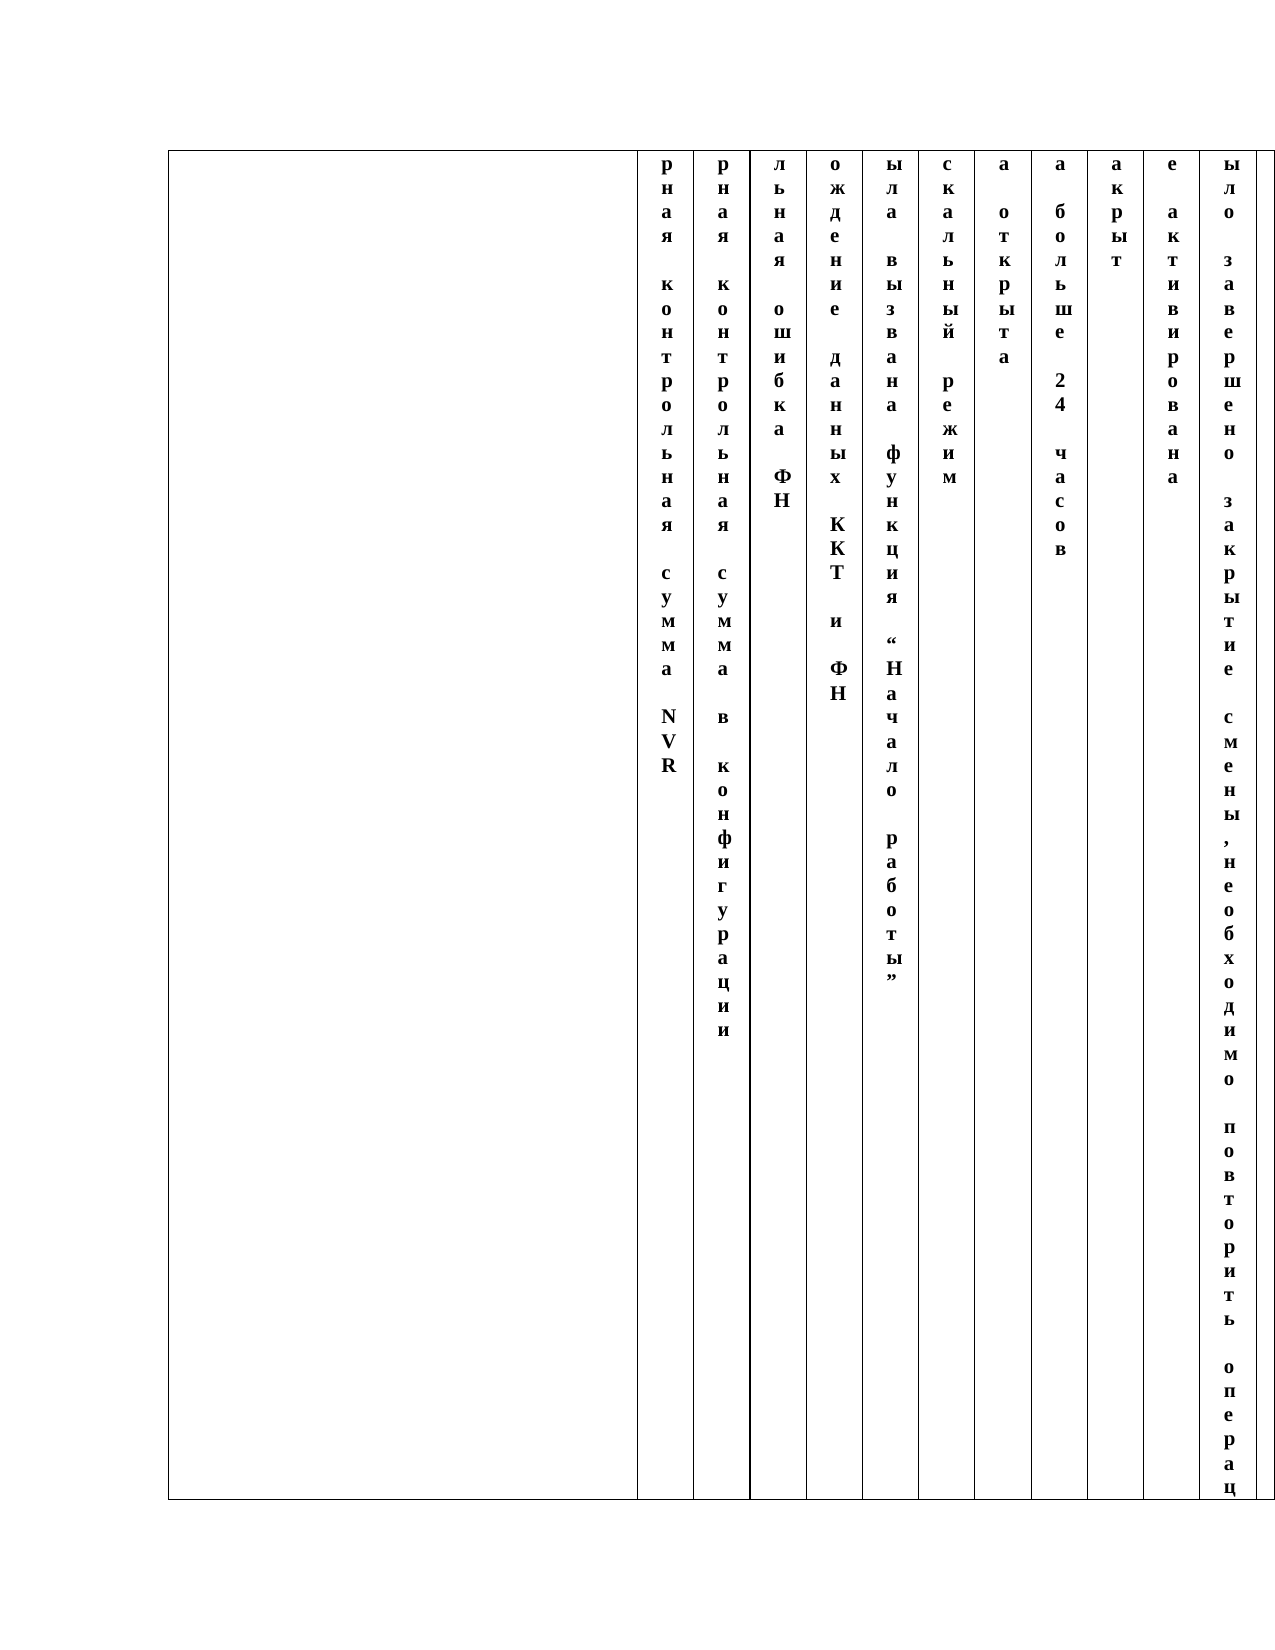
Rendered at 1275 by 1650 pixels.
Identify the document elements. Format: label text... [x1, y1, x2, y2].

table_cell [1200, 151, 1256, 1498]
table_cell Нефискальный режим [919, 151, 974, 1498]
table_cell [1032, 151, 1087, 1498]
table_cell ФН закрыт [1088, 151, 1143, 1498]
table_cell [694, 151, 749, 1498]
table_cell Фатальная ошибка ФН [751, 151, 806, 1498]
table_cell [863, 151, 918, 1498]
table_cell Смена открыта [975, 151, 1031, 1498]
table_cell [169, 151, 637, 1498]
table_cell [1257, 151, 1274, 1498]
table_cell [807, 151, 862, 1498]
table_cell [638, 151, 693, 1498]
table_cell ФН не активирована [1144, 151, 1199, 1498]
